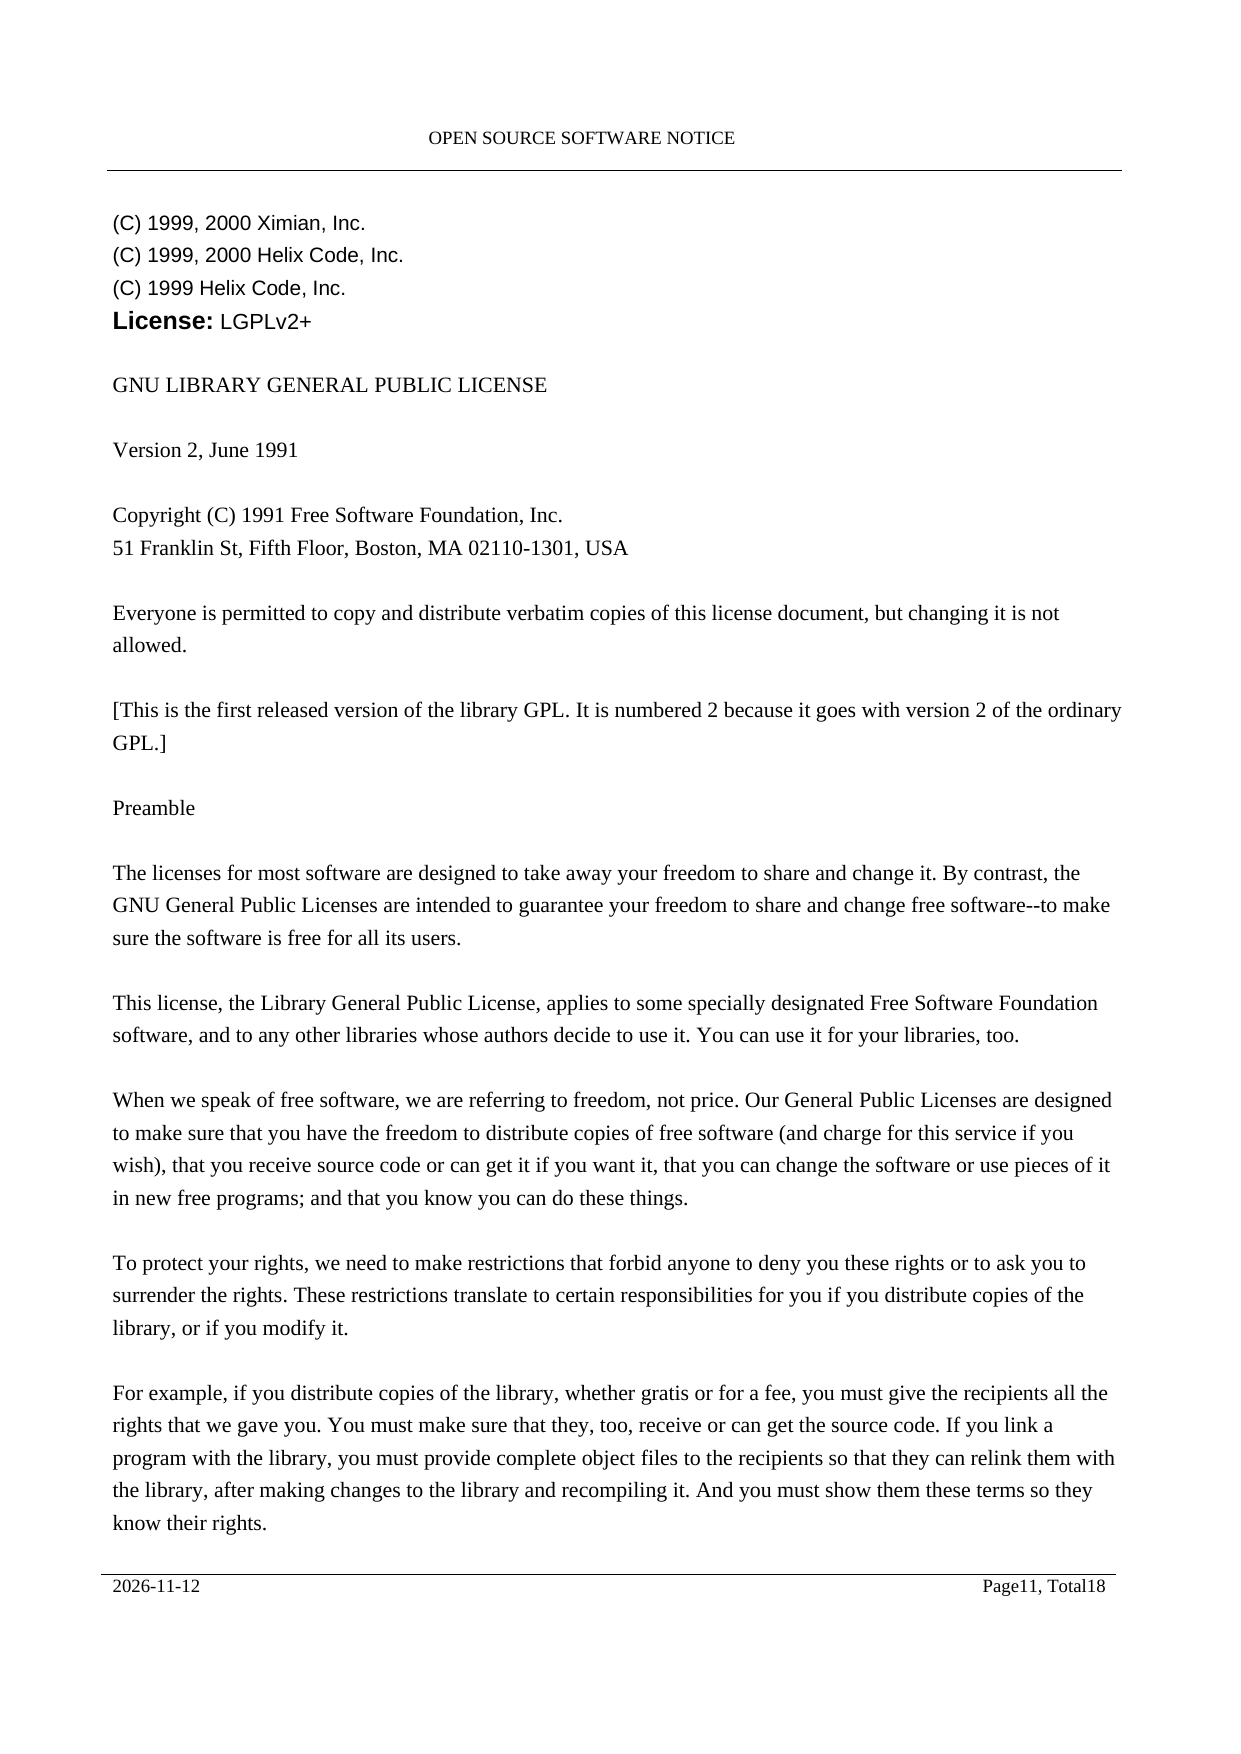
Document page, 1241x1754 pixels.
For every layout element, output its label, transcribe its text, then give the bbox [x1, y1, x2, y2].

text (C) 1999, 2000 Ximian, Inc. [112, 206, 1128, 239]
text (C) 1999 Helix Code, Inc. [112, 271, 1128, 304]
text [112, 304, 1128, 1539]
text (C) 1999, 2000 Helix Code, Inc. [112, 239, 1128, 271]
